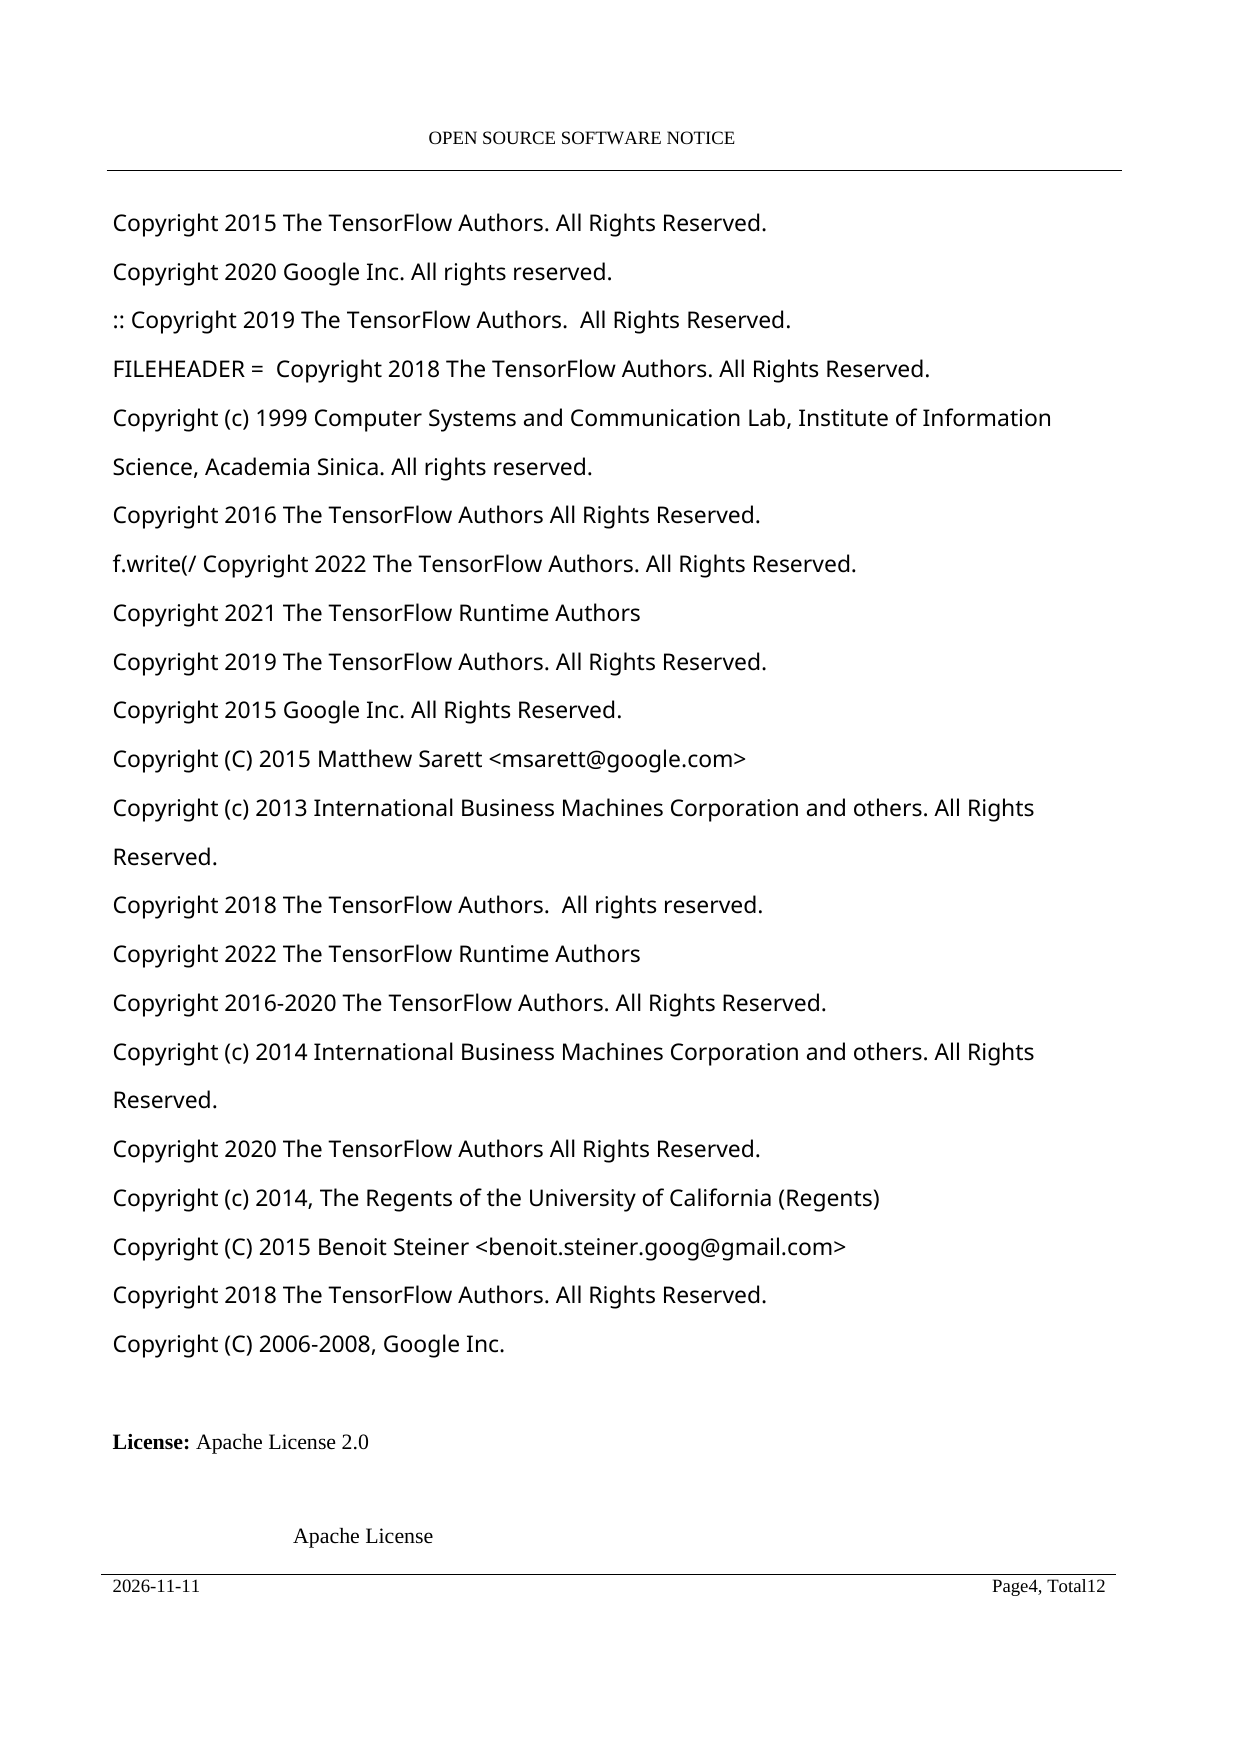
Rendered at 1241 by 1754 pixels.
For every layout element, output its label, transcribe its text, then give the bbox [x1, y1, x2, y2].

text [112, 206, 1128, 1409]
text License: Apache License 2.0 [112, 1425, 1128, 1458]
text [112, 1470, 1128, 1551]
